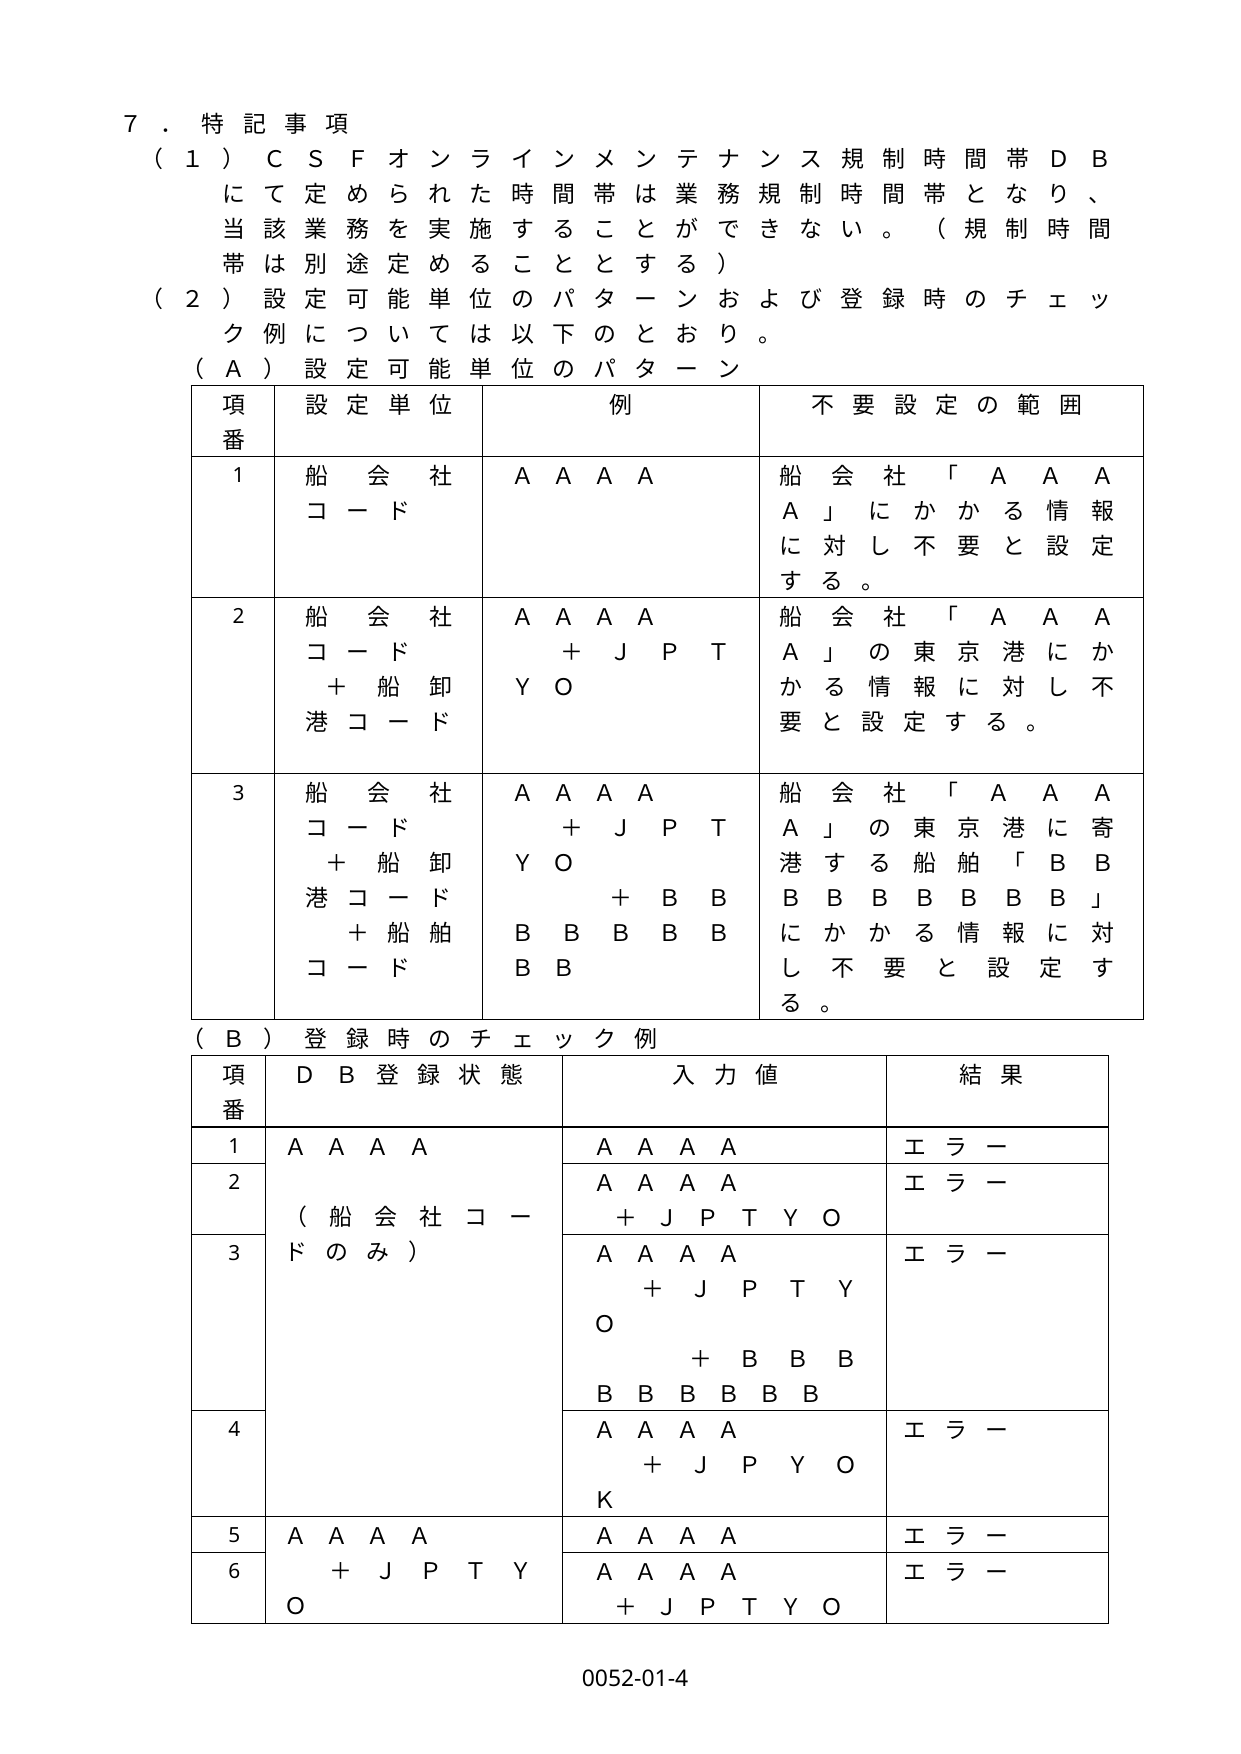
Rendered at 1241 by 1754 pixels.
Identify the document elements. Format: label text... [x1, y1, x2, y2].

table_cell 船会社「ＡＡＡＡ」の東京港にかかる情報に対し不要と設定する。 [760, 598, 1143, 773]
text （２）設定可能単位のパターンおよび登録時のチェック例については以下のとおり。 [140, 280, 1150, 350]
table_cell 船会社コード ＋船卸港コード ＋船舶コード [275, 774, 482, 1019]
table_cell ＡＡＡＡ ＋ＪＰＴＹＯ （船会社コード＋船卸港コード） [266, 1517, 562, 1623]
table_cell ＡＡＡＡ [483, 457, 759, 597]
table_cell 2 [192, 598, 274, 773]
table_cell エラー [887, 1411, 1108, 1516]
table_cell ＡＡＡＡ ＋ＪＰＴＹＯ [563, 1553, 886, 1623]
table_cell ＡＡＡＡ ＋ＪＰＴＹＯ [483, 598, 759, 773]
table_cell ＡＡＡＡ （船会社コードのみ） [266, 1128, 562, 1516]
table_cell 船会社「ＡＡＡＡ」にかかる情報に対し不要と設定する。 [760, 457, 1143, 597]
table_cell ＡＡＡＡ [563, 1128, 886, 1162]
table_cell 1 [192, 1128, 265, 1162]
table_header 項番 [192, 1056, 265, 1126]
table_cell エラー [887, 1553, 1108, 1623]
table_cell ＡＡＡＡ ＋ＪＰＴＹＯ ＋ＢＢＢＢＢＢＢＢＢ [483, 774, 759, 1019]
table_cell ＡＡＡＡ ＋ＪＰＴＹＯ ＋ＢＢＢＢＢＢＢＢＢ [563, 1235, 886, 1409]
text （Ｂ）登録時のチェック例 [161, 1020, 1150, 1055]
table_cell 4 [192, 1411, 265, 1516]
table_cell 5 [192, 1517, 265, 1552]
table_cell 6 [192, 1553, 265, 1623]
text （１）ＣＳＦオンラインメンテナンス規制時間帯ＤＢにて定められた時間帯は業務規制時間帯となり、当該業務を実施することができない。（規制時間帯は別途定めることとする） [140, 140, 1150, 280]
table_header 不要設定の範囲 [760, 386, 1143, 456]
table_header 設定単位 [275, 386, 482, 456]
table_cell ＡＡＡＡ [563, 1517, 886, 1552]
table_cell エラー [887, 1164, 1108, 1233]
table_cell 船会社「ＡＡＡＡ」の東京港に寄港する船舶「ＢＢＢＢＢＢＢＢＢ」にかかる情報に対し不要と設定する。 [760, 774, 1143, 1019]
table_header 項番 [192, 386, 274, 456]
table_cell 船会社コード [275, 457, 482, 597]
table_header ＤＢ登録状態 [266, 1056, 562, 1126]
table_header 入力値 [563, 1056, 886, 1126]
table_cell 3 [192, 1235, 265, 1409]
table_cell 船会社コード ＋船卸港コード [275, 598, 482, 773]
table_header 例 [483, 386, 759, 456]
table_header 結果 [887, 1056, 1108, 1126]
table_cell ＡＡＡＡ ＋ＪＰＹＯＫ [563, 1411, 886, 1516]
table_cell エラー [887, 1517, 1108, 1552]
table_cell 2 [192, 1164, 265, 1233]
table_cell エラー [887, 1128, 1108, 1162]
table_cell ＡＡＡＡ ＋ＪＰＴＹＯ [563, 1164, 886, 1233]
table_cell 1 [192, 457, 274, 597]
subtitle ７．特記事項 [119, 105, 1150, 140]
table_cell 3 [192, 774, 274, 1019]
text （Ａ）設定可能単位のパターン [161, 350, 1150, 385]
table_cell エラー [887, 1235, 1108, 1409]
